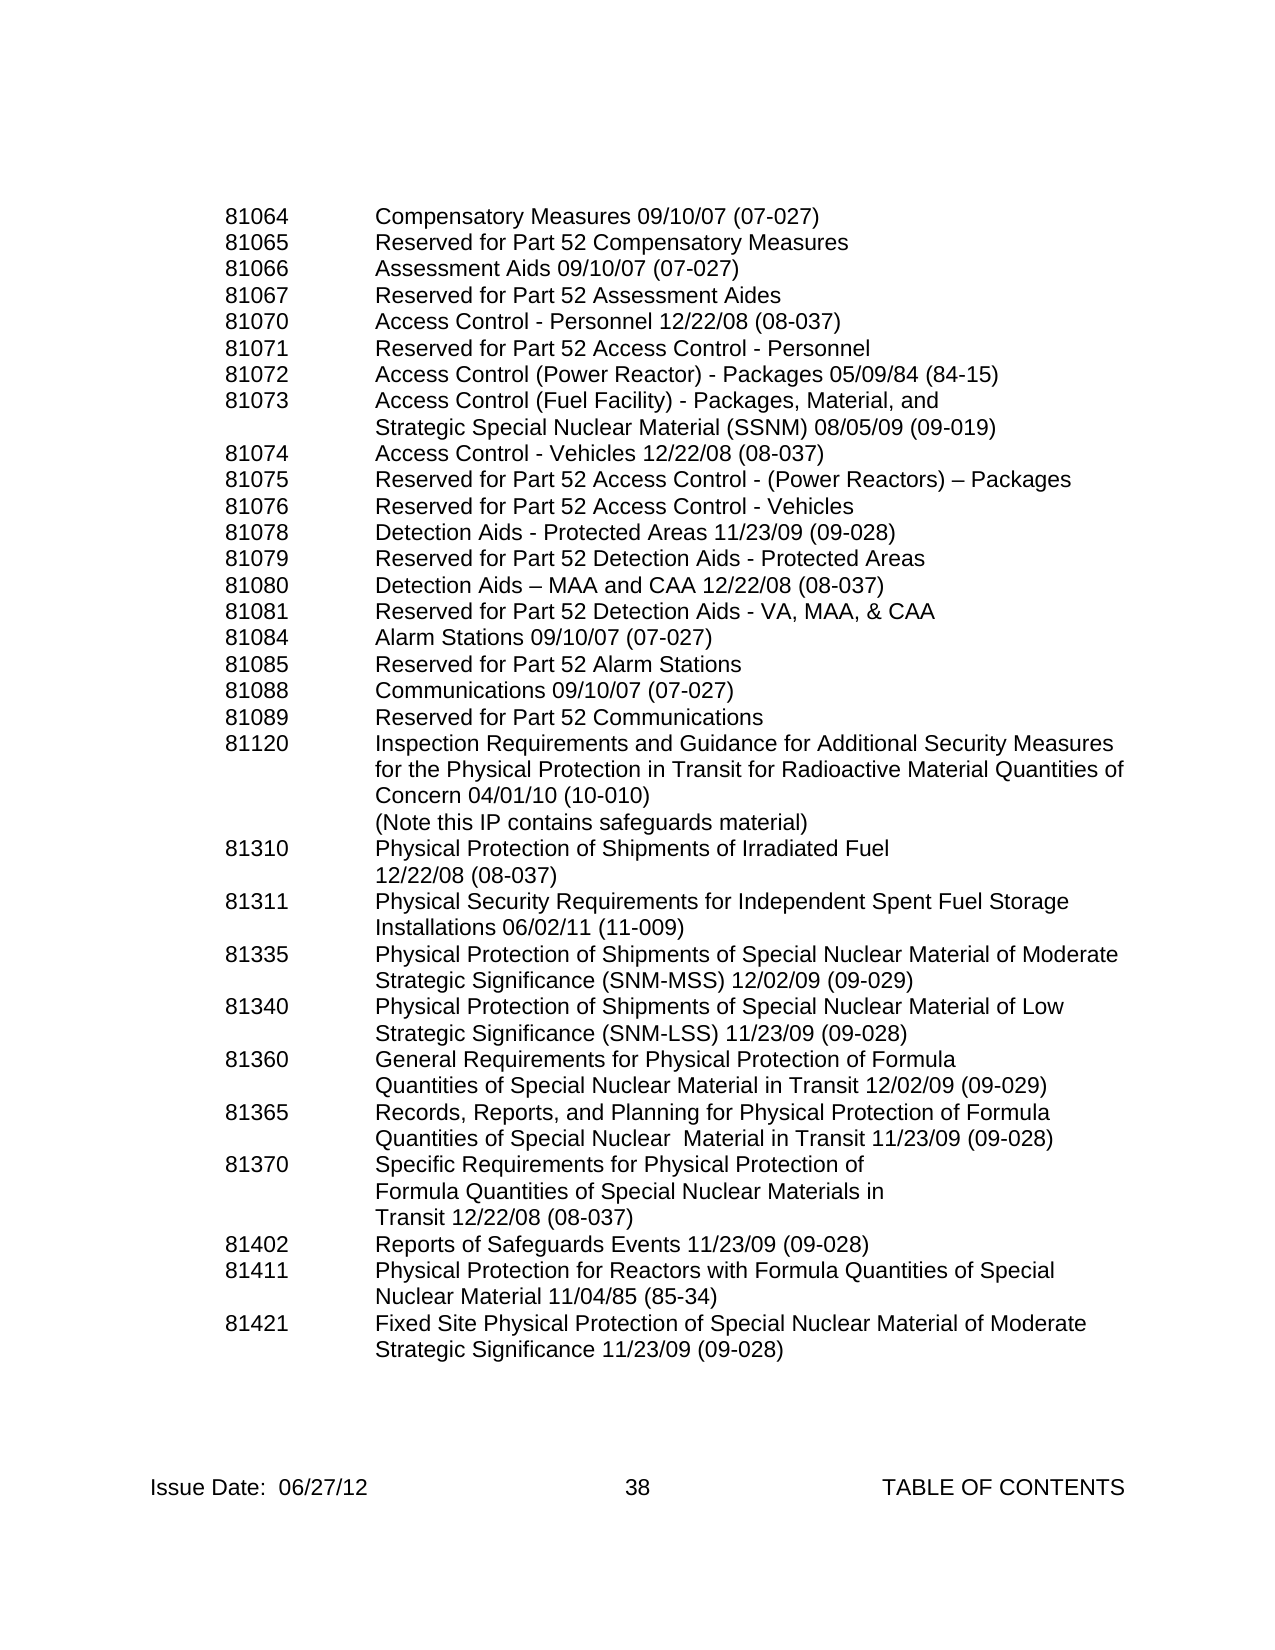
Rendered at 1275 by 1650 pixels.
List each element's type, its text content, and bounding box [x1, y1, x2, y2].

text 81080 Detection Aids – MAA and CAA 12/22/08 (08-037) [150, 572, 1125, 598]
text 81411 Physical Protection for Reactors with Formula Quantities of Special Nuclear Material 11/04/85 (85-34) [150, 1257, 1125, 1309]
text 81370 Specific Requirements for Physical Protection of [225, 1151, 1125, 1178]
text Strategic Special Nuclear Material (SSNM) 08/05/09 (09-019) [225, 413, 1125, 440]
text 81120 Inspection Requirements and Guidance for Additional Security Measures for the Physical Protection in Transit for Radioactive Material Quantities of Concern 04/01/10 (10-010) [150, 730, 1125, 809]
text 81070 Access Control - Personnel 12/22/08 (08-037) [225, 308, 1125, 334]
text 81360 General Requirements for Physical Protection of Formula [150, 1046, 1125, 1072]
text 12/22/08 (08-037) [225, 862, 1125, 888]
text 81340 Physical Protection of Shipments of Special Nuclear Material of Low Strategic Significance (SNM-LSS) 11/23/09 (09-028) [150, 993, 1125, 1046]
text 81421 Fixed Site Physical Protection of Special Nuclear Material of Moderate Strategic Significance 11/23/09 (09-028) [150, 1309, 1125, 1362]
text 81072 Access Control (Power Reactor) - Packages 05/09/84 (84-15) [225, 361, 1125, 387]
text 81079 Reserved for Part 52 Detection Aids - Protected Areas [150, 545, 1125, 572]
text 81073 Access Control (Fuel Facility) - Packages, Material, and [150, 387, 1125, 413]
text 81065 Reserved for Part 52 Compensatory Measures [225, 229, 1125, 255]
text 81064 Compensatory Measures 09/10/07 (07-027) [225, 203, 1125, 229]
text 81310 Physical Protection of Shipments of Irradiated Fuel [150, 835, 1125, 862]
text Quantities of Special Nuclear Material in Transit 12/02/09 (09-029) [225, 1072, 1125, 1099]
text 81089 Reserved for Part 52 Communications [225, 703, 1125, 730]
text 81402 Reports of Safeguards Events 11/23/09 (09-028) [150, 1231, 1125, 1257]
text Formula Quantities of Special Nuclear Materials in [225, 1178, 1125, 1204]
text Transit 12/22/08 (08-037) [225, 1204, 1125, 1231]
text (Note this IP contains safeguards material) [150, 809, 1125, 835]
text 81074 Access Control - Vehicles 12/22/08 (08-037) [150, 440, 1125, 466]
text 81335 Physical Protection of Shipments of Special Nuclear Material of Moderate Strategic Significance (SNM-MSS) 12/02/09 (09-029) [225, 941, 1125, 993]
text 81085 Reserved for Part 52 Alarm Stations [225, 651, 1125, 677]
text 81067 Reserved for Part 52 Assessment Aides [225, 282, 1125, 308]
text 81088 Communications 09/10/07 (07-027) [225, 677, 1125, 703]
text 81078 Detection Aids - Protected Areas 11/23/09 (09-028) [150, 519, 1125, 545]
text 81066 Assessment Aids 09/10/07 (07-027) [225, 255, 1125, 282]
text 81311 Physical Security Requirements for Independent Spent Fuel Storage Installations 06/02/11 (11-009) [225, 888, 1125, 941]
text 81084 Alarm Stations 09/10/07 (07-027) [225, 624, 1125, 651]
text 81076 Reserved for Part 52 Access Control - Vehicles [150, 493, 1125, 519]
text 81075 Reserved for Part 52 Access Control - (Power Reactors) – Packages [150, 466, 1125, 493]
text 81365 Records, Reports, and Planning for Physical Protection of Formula Quantities of Special Nuclear Material in Transit 11/23/09 (09-028) [150, 1099, 1125, 1151]
text 81081 Reserved for Part 52 Detection Aids - VA, MAA, & CAA [150, 598, 1125, 624]
text 81071 Reserved for Part 52 Access Control - Personnel [225, 334, 1125, 361]
